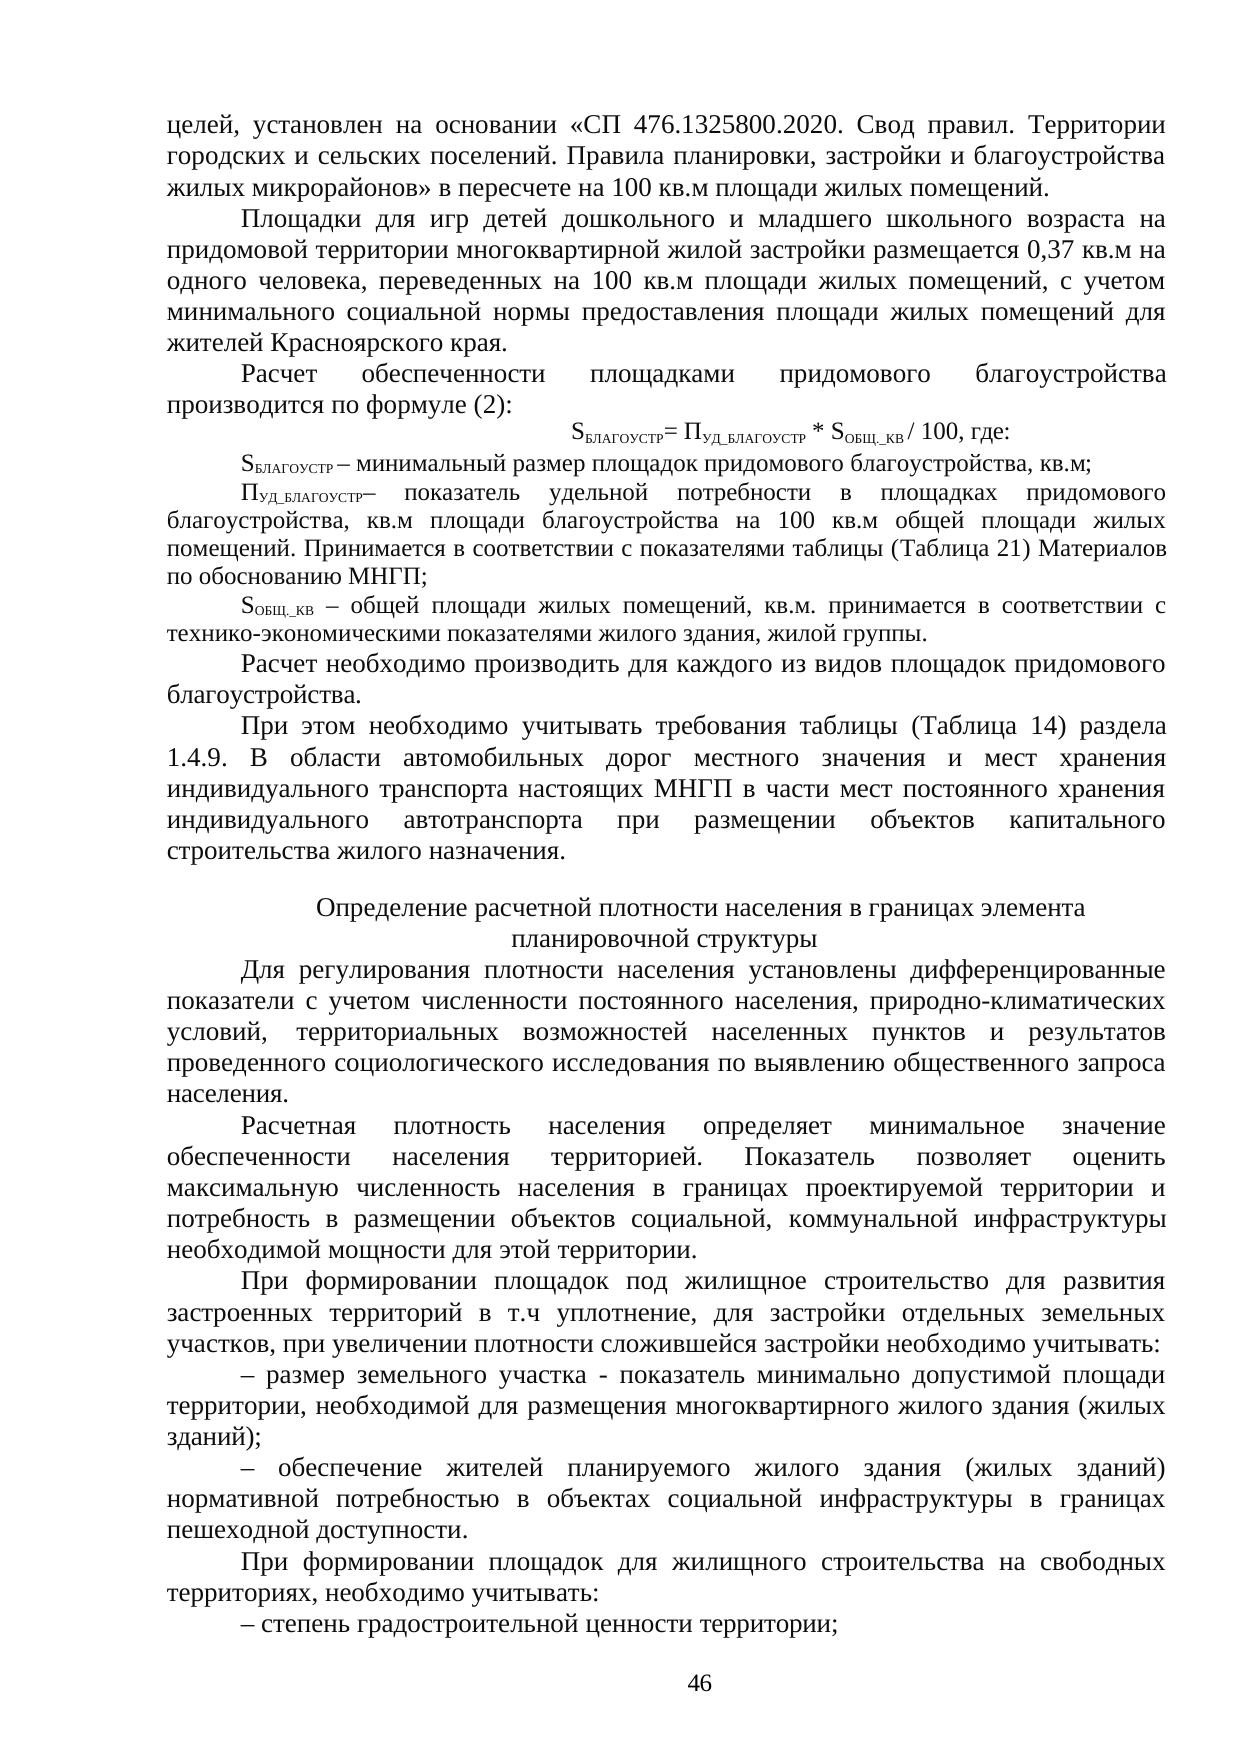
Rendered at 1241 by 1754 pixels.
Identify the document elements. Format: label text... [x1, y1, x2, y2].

text SБЛАГОУСТР – минимальный размер площадок придомового благоустройства, кв.м; [167, 449, 1163, 477]
text SОБЩ._КВ – общей площади жилых помещений, кв.м. принимается в соответствии с технико-экономическими показателями жилого здания, жилой группы. [167, 591, 1167, 647]
text SБЛАГОУСТР= ПУД_БЛАГОУСТР * SОБЩ._КВ / 100, где: [512, 420, 1163, 449]
text Расчет обеспеченности площадками придомового благоустройства производится по формуле (2): [167, 357, 1167, 420]
text – степень градостроительной ценности территории; [167, 1607, 1167, 1638]
text Для регулирования плотности населения установлены дифференцированные показатели с учетом численности постоянного населения, природно-климатических условий, территориальных возможностей населенных пунктов и результатов проведенного социологического исследования по выявлению общественного запроса населения. [167, 953, 1167, 1109]
text Расчетная плотность населения определяет минимальное значение обеспеченности населения территорией. Показатель позволяет оценить максимальную численность населения в границах проектируемой территории и потребность в размещении объектов социальной, коммунальной инфраструктуры необходимой мощности для этой территории. [167, 1109, 1167, 1264]
text При этом необходимо учитывать требования таблицы (Таблица 14) раздела 1.4.9. В области автомобильных дорог местного значения и мест хранения индивидуального транспорта настоящих МНГП в части мест постоянного хранения индивидуального автотранспорта при размещении объектов капитального строительства жилого назначения. [167, 709, 1167, 865]
text – размер земельного участка - показатель минимально допустимой площади территории, необходимой для размещения многоквартирного жилого здания (жилых зданий); [167, 1358, 1167, 1451]
text При формировании площадок под жилищное строительство для развития застроенных территорий в т.ч уплотнение, для застройки отдельных земельных участков, при увеличении плотности сложившейся застройки необходимо учитывать: [167, 1264, 1167, 1358]
text ПУД_БЛАГОУСТР– показатель удельной потребности в площадках придомового благоустройства, кв.м площади благоустройства на 100 кв.м общей площади жилых помещений. Принимается в соответствии с показателями таблицы (Таблица 21) Материалов по обоснованию МНГП; [167, 477, 1167, 590]
subtitle Определение расчетной плотности населения в границах элемента планировочной структуры [208, 891, 1120, 953]
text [167, 108, 1167, 202]
text Расчет необходимо производить для каждого из видов площадок придомового благоустройства. [167, 647, 1167, 709]
text Площадки для игр детей дошкольного и младшего школьного возраста на придомовой территории многоквартирной жилой застройки размещается 0,37 кв.м на одного человека, переведенных на 100 кв.м площади жилых помещений, с учетом минимального социальной нормы предоставления площади жилых помещений для жителей Красноярского края. [167, 202, 1167, 357]
text – обеспечение жителей планируемого жилого здания (жилых зданий) нормативной потребностью в объектах социальной инфраструктуры в границах пешеходной доступности. [167, 1451, 1167, 1545]
text При формировании площадок для жилищного строительства на свободных территориях, необходимо учитывать: [167, 1545, 1167, 1607]
